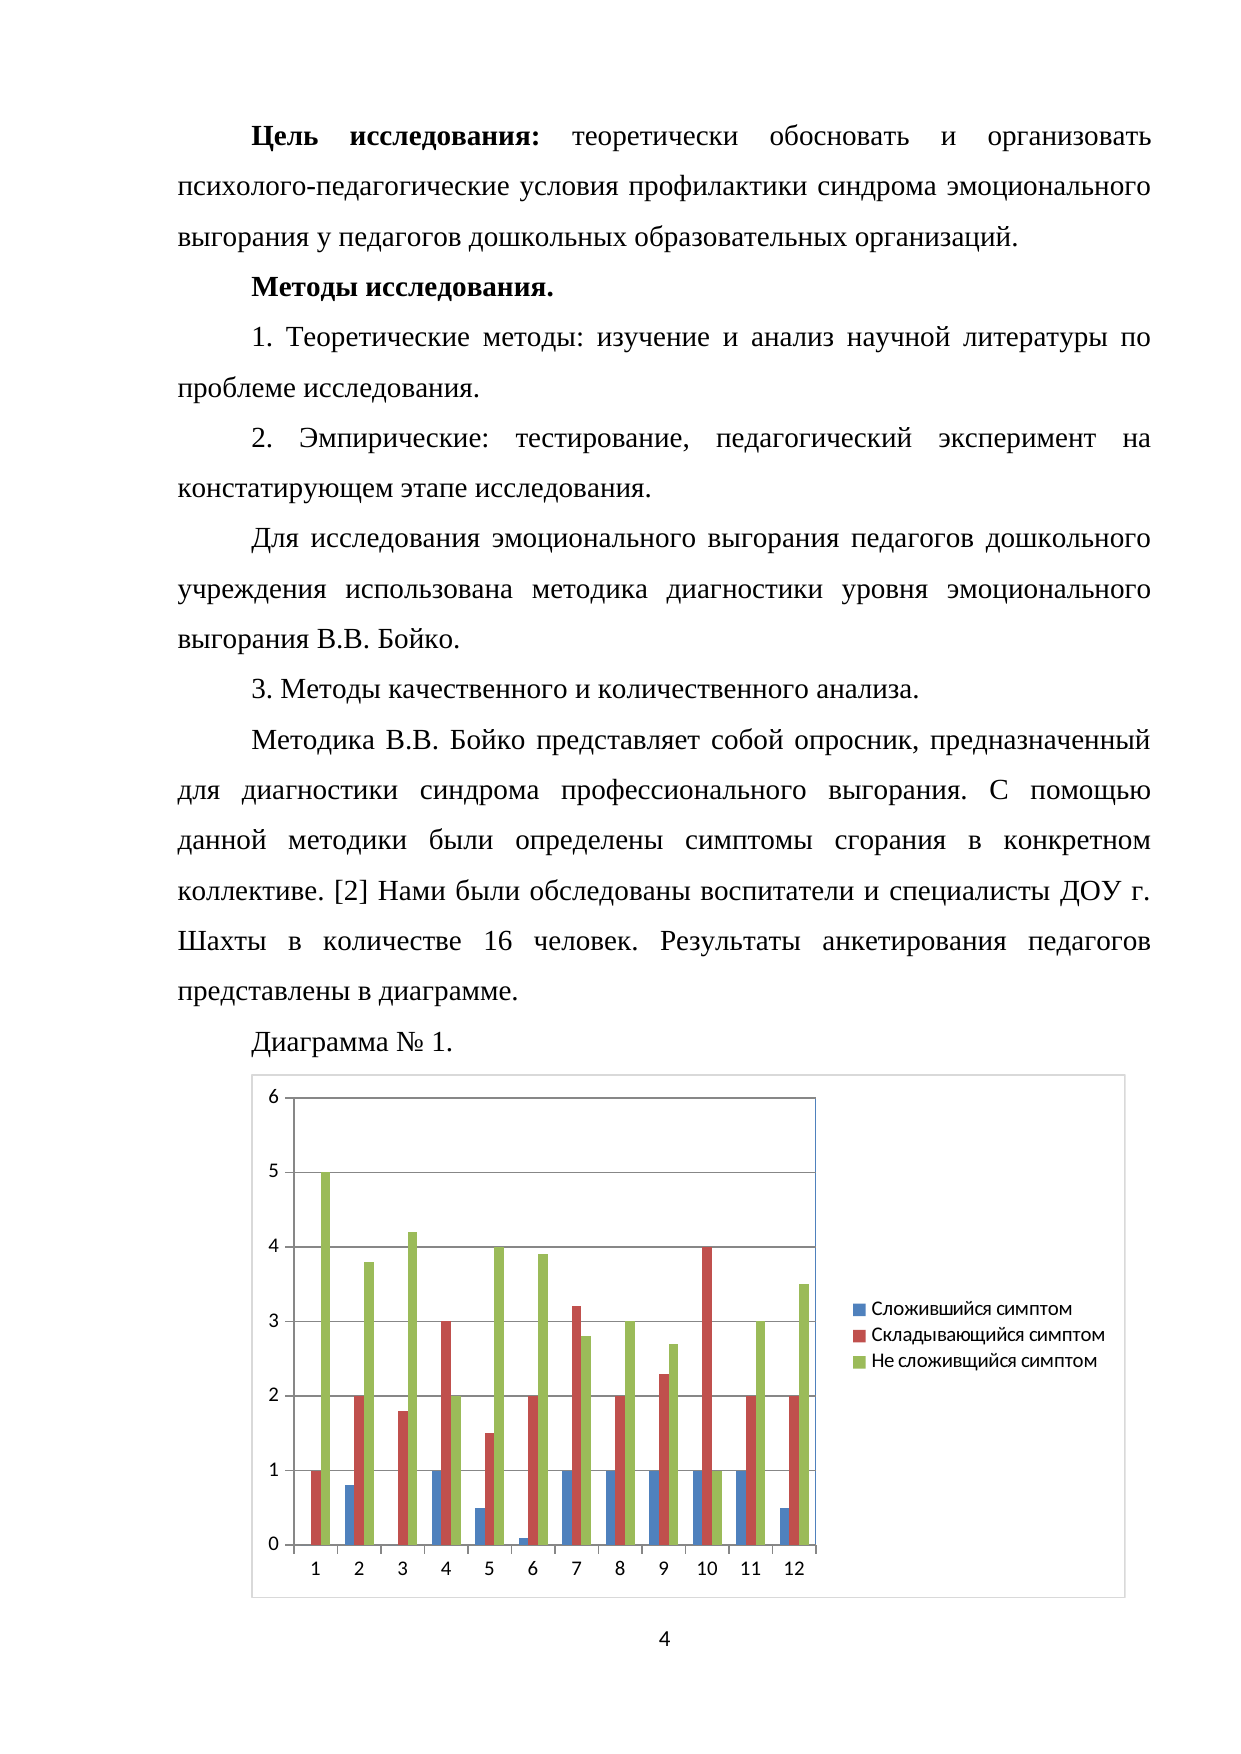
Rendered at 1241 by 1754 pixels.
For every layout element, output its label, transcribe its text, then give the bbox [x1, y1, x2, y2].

text Цель исследования: теоретически обосновать и организовать психолого-педагогические условия профилактики синдрома эмоционального выгорания у педагогов дошкольных образовательных организаций. [177, 118, 1152, 252]
text Методика В.В. Бойко представляет собой опросник, предназначенный для диагностики синдрома профессионального выгорания. С помощью данной методики были определены симптомы сгорания в конкретном коллективе. [2] Нами были обследованы воспитатели и специалисты ДОУ г. Шахты в количестве 16 человек. Результаты анкетирования педагогов представлены в диаграмме. [177, 722, 1152, 1007]
text Для исследования эмоционального выгорания педагогов дошкольного учреждения использована методика диагностики уровня эмоционального выгорания В.В. Бойко. [177, 521, 1152, 655]
text Методы исследования. [177, 269, 1152, 303]
text 3. Методы качественного и количественного анализа. [177, 672, 1152, 705]
text 2. Эмпирические: тестирование, педагогический эксперимент на констатирующем этапе исследования. [177, 420, 1152, 504]
text Диаграмма № 1. [177, 1024, 1152, 1057]
text 1. Теоретические методы: изучение и анализ научной литературы по проблеме исследования. [177, 319, 1152, 403]
